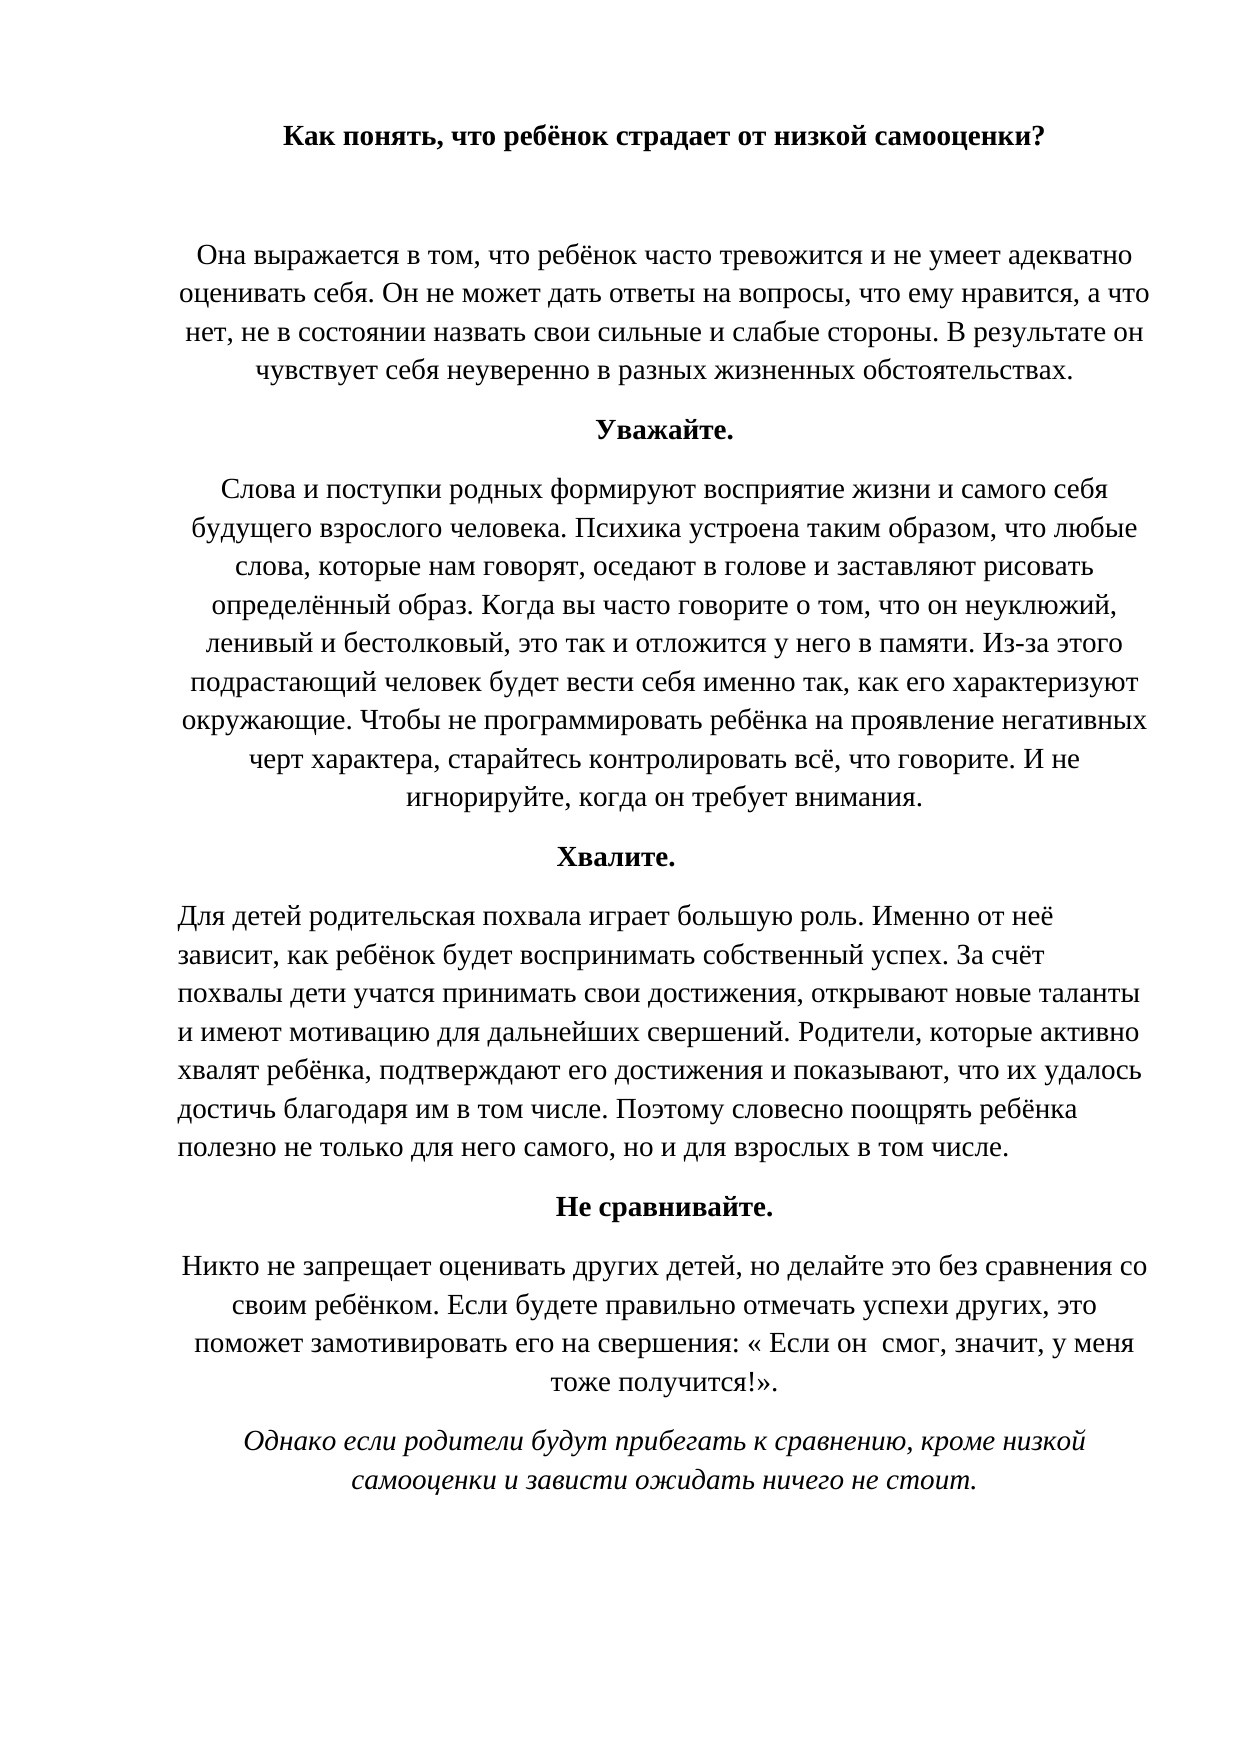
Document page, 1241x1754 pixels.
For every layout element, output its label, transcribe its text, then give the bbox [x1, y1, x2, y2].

text Она выражается в том, что ребёнок часто тревожится и не умеет адекватно оценивать себя. Он не может дать ответы на вопросы, что ему нравится, а что нет, не в состоянии назвать свои сильные и слабые стороны. В результате он чувствует себя неуверенно в разных жизненных обстоятельствах. [177, 237, 1152, 386]
text Как понять, что ребёнок страдает от низкой самооценки? [177, 118, 1152, 152]
text Слова и поступки родных формируют восприятие жизни и самого себя будущего взрослого человека. Психика устроена таким образом, что любые слова, которые нам говорят, оседают в голове и заставляют рисовать определённый образ. Когда вы часто говорите о том, что он неуклюжий, ленивый и бестолковый, это так и отложится у него в памяти. Из-за этого подрастающий человек будет вести себя именно так, как его характеризуют окружающие. Чтобы не программировать ребёнка на проявление негативных черт характера, старайтесь контролировать всё, что говорите. И не игнорируйте, когда он требует внимания. [177, 471, 1152, 813]
text Никто не запрещает оценивать других детей, но делайте это без сравнения со своим ребёнком. Если будете правильно отмечать успехи других, это поможет замотивировать его на свершения: « Если он смог, значит, у меня тоже получится!». [177, 1248, 1152, 1397]
text Для детей родительская похвала играет большую роль. Именно от неё зависит, как ребёнок будет воспринимать собственный успех. За счёт похвалы дети учатся принимать свои достижения, открывают новые таланты и имеют мотивацию для дальнейших свершений. Родители, которые активно хвалят ребёнка, подтверждают его достижения и показывают, что их удалось достичь благодаря им в том числе. Поэтому словесно поощрять ребёнка полезно не только для него самого, но и для взрослых в том числе. [177, 898, 1152, 1163]
text Хвалите. [177, 839, 1152, 872]
text Не сравнивайте. [177, 1189, 1152, 1222]
text Однако если родители будут прибегать к сравнению, кроме низкой самооценки и зависти ожидать ничего не стоит. [177, 1423, 1152, 1495]
text Уважайте. [177, 412, 1152, 445]
